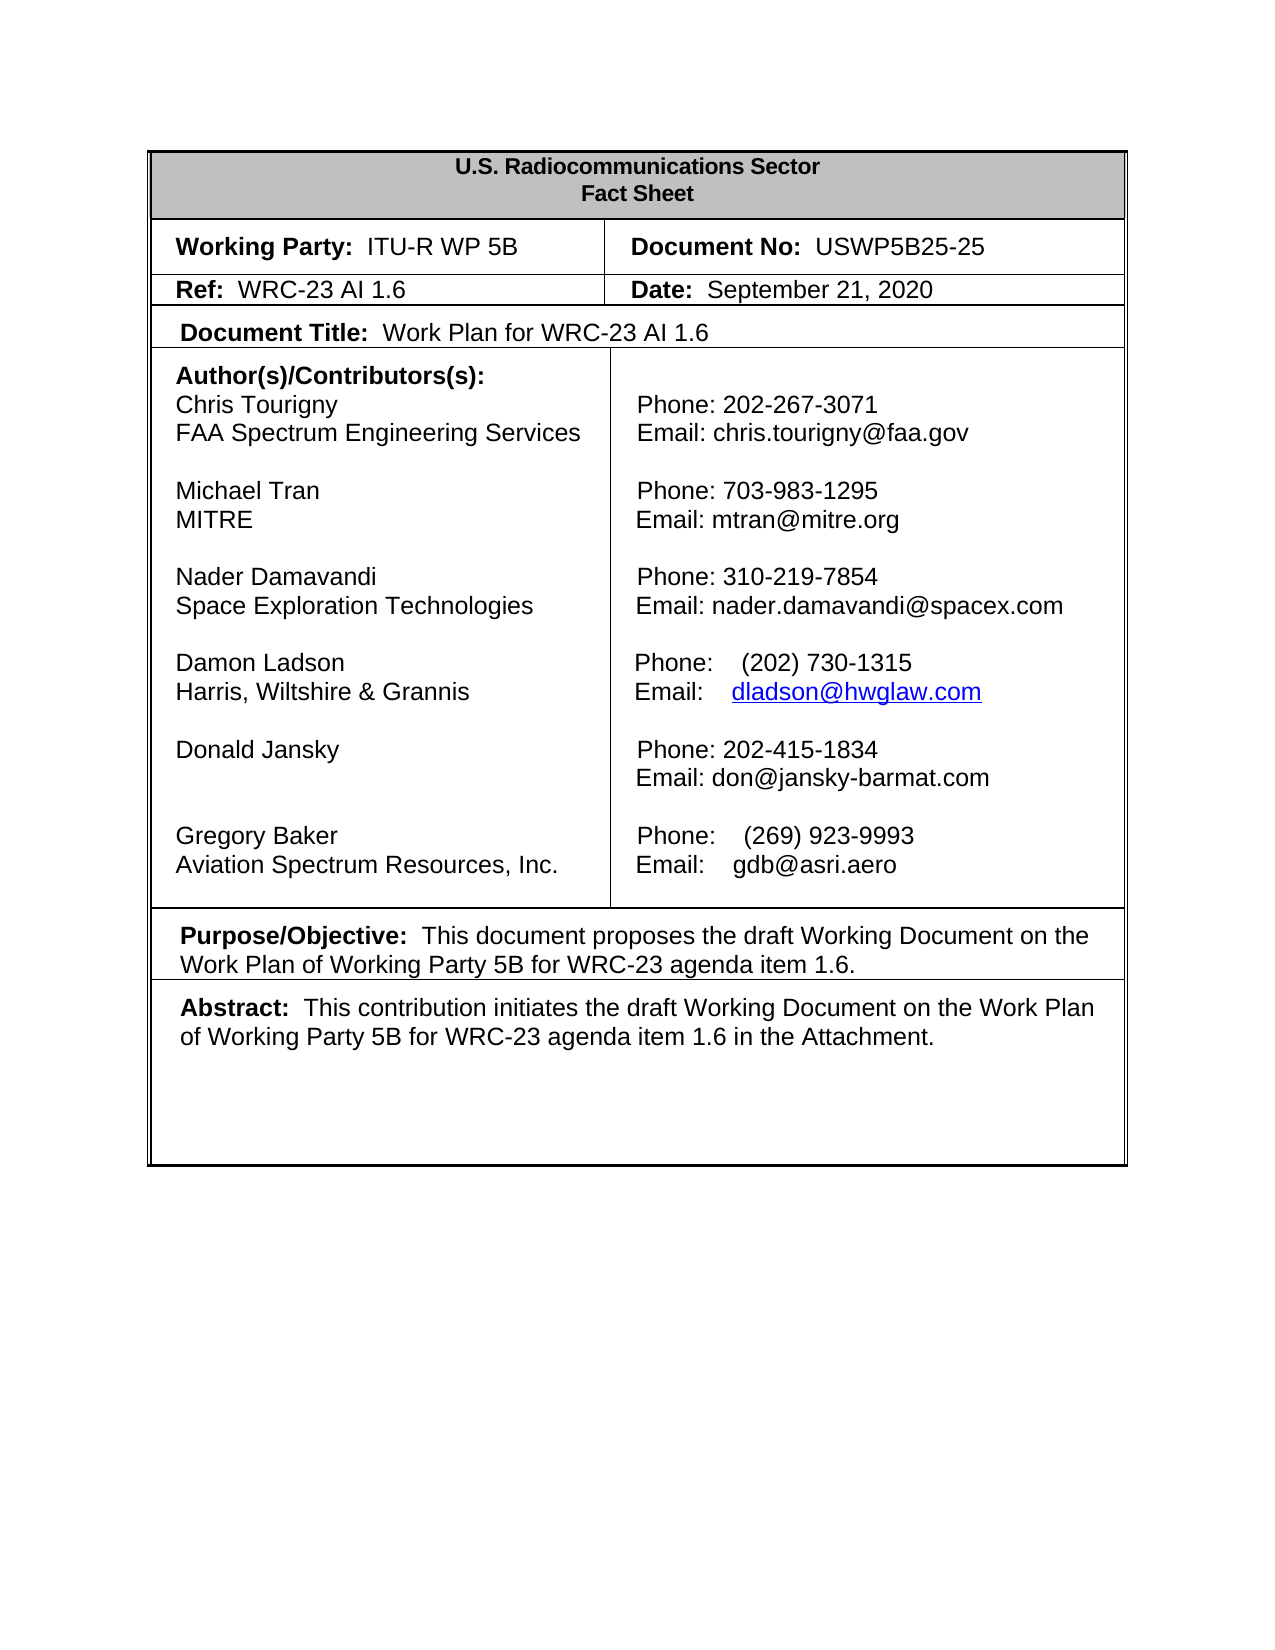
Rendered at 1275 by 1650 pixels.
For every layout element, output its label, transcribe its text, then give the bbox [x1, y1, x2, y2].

table_cell Document Title: Work Plan for WRC-23 AI 1.6 [152, 306, 1124, 347]
table_cell Date: September 21, 2020 [605, 275, 1124, 304]
table_cell Working Party: ITU-R WP 5B [152, 220, 604, 274]
table_cell Abstract: This contribution initiates the draft Working Document on the Work Plan of Working Party 5B for WRC-23 agenda item 1.6 in the Attachment. [152, 980, 1124, 1164]
table_cell Document No: USWP5B25-25 [605, 220, 1124, 274]
table_cell Phone: 202-267-3071 Email: chris.tourigny@faa.gov Phone: 703-983-1295 Email: mtran@mitre.org Phone: 310-219-7854 Email: nader.damavandi@spacex.com Phone: (202) 730-1315 Email: dladson@hwglaw.com Phone: 202-415-1834 Email: don@jansky-barmat.com Phone: (269) 923-9993 Email: gdb@asri.aero [611, 348, 1124, 907]
table_cell Purpose/Objective: This document proposes the draft Working Document on the Work Plan of Working Party 5B for WRC-23 agenda item 1.6. [152, 909, 1124, 979]
table_cell Ref: WRC-23 AI 1.6 [152, 275, 604, 304]
table_cell Author(s)/Contributors(s): Chris Tourigny FAA Spectrum Engineering Services Michael Tran MITRE Nader Damavandi Space Exploration Technologies Damon Ladson Harris, Wiltshire & Grannis Donald Jansky Gregory Baker Aviation Spectrum Resources, Inc. [152, 348, 610, 907]
table_header U.S. Radiocommunications Sector Fact Sheet [152, 153, 1124, 218]
